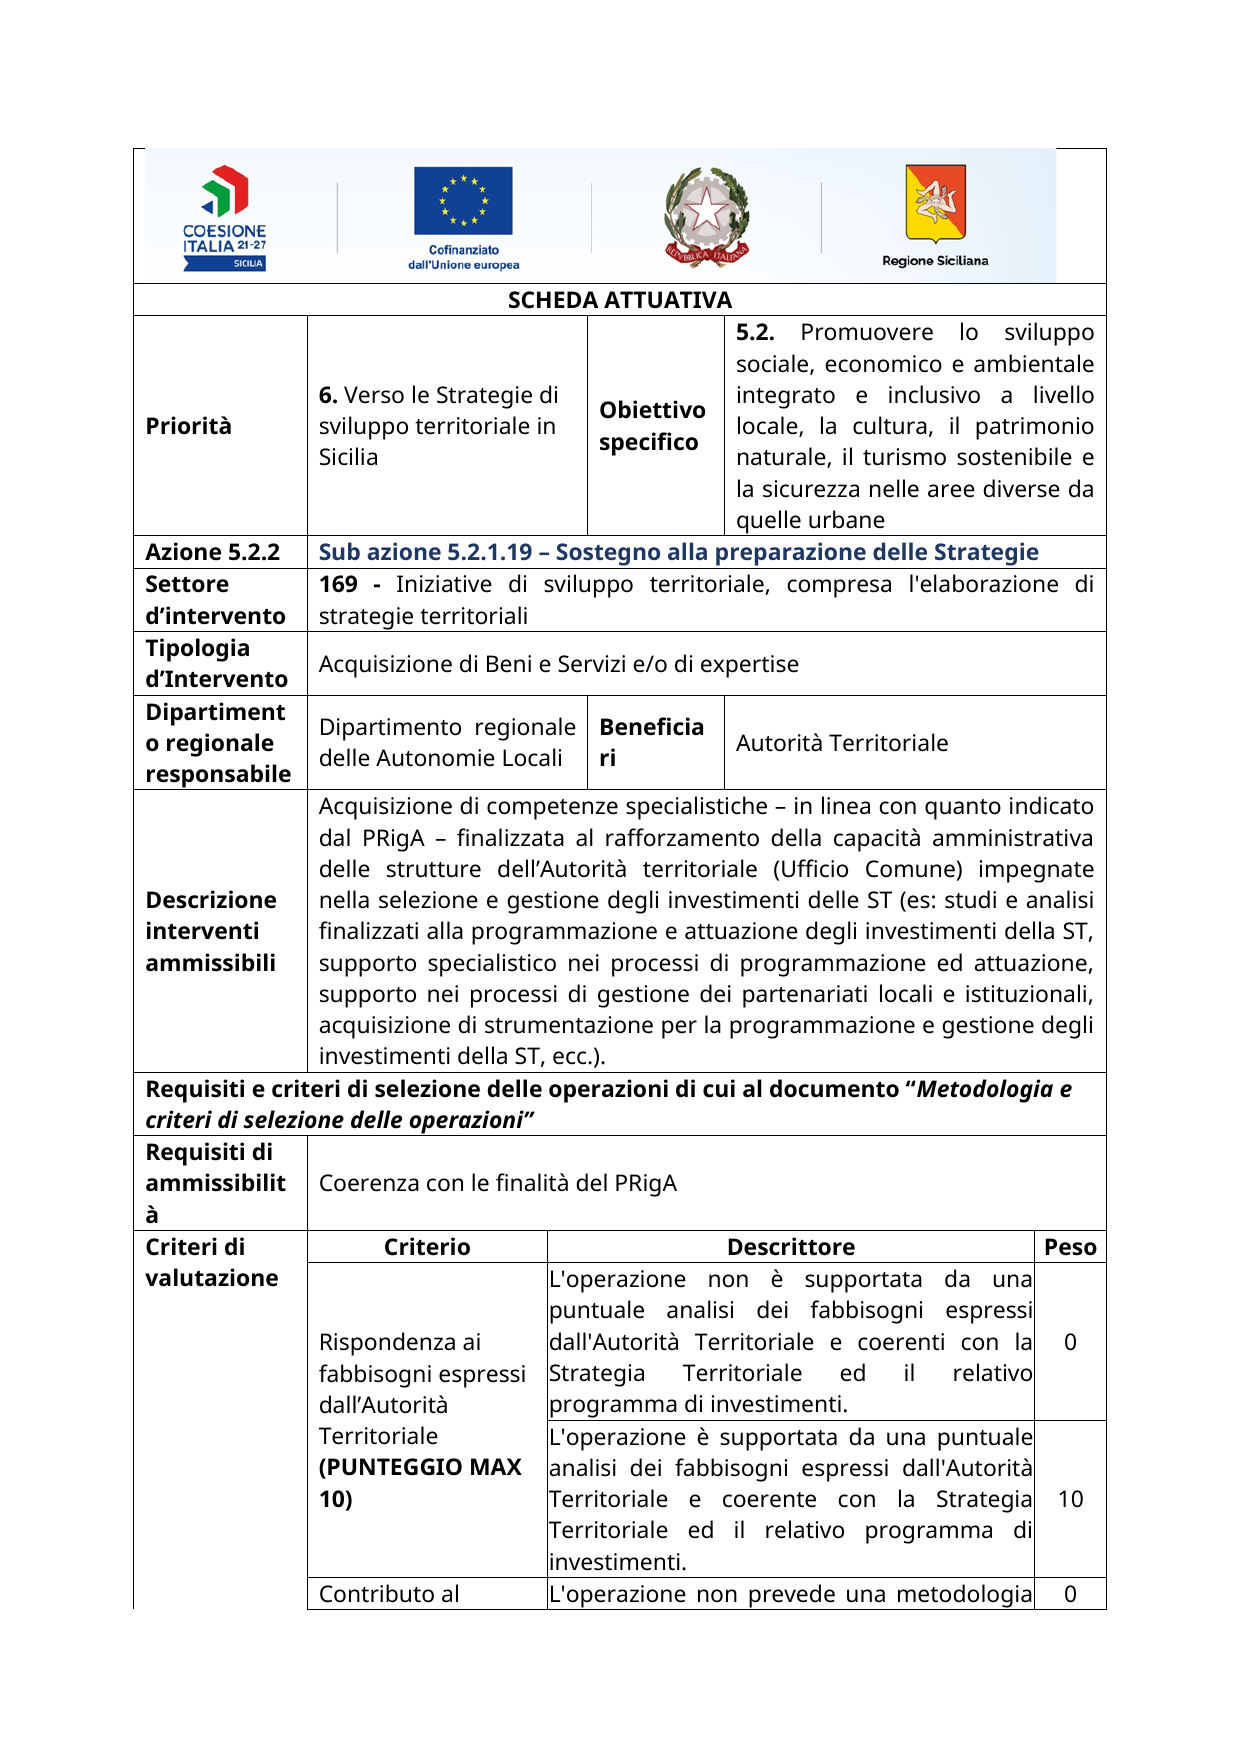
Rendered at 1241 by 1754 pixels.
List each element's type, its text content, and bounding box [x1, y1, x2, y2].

table_cell Tipologia d’Intervento [134, 632, 307, 694]
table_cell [308, 1578, 547, 1609]
table_cell Requisiti di ammissibilità [134, 1136, 307, 1230]
table_cell 169 - Iniziative di sviluppo territoriale, compresa l'elaborazione di strategie territoriali [308, 569, 1106, 631]
table_cell 10 [1035, 1421, 1106, 1577]
table_cell Rispondenza ai fabbisogni espressi dall’Autorità Territoriale (PUNTEGGIO MAX 10) [308, 1263, 547, 1577]
table_cell Requisiti e criteri di selezione delle operazioni di cui al documento “Metodologia e criteri di selezione delle operazioni” [134, 1073, 1106, 1135]
table_cell 5.2. Promuovere lo sviluppo sociale, economico e ambientale integrato e inclusivo a livello locale, la cultura, il patrimonio naturale, il turismo sostenibile e la sicurezza nelle aree diverse da quelle urbane [725, 316, 1106, 535]
table_cell Acquisizione di Beni e Servizi e/o di expertise [308, 632, 1106, 694]
table_cell Autorità Territoriale [725, 696, 1106, 789]
picture [145, 148, 1057, 283]
table_cell 6. Verso le Strategie di sviluppo territoriale in Sicilia [308, 316, 587, 535]
table_header [134, 149, 145, 283]
table_cell Acquisizione di competenze specialistiche – in linea con quanto indicato dal PRigA – finalizzata al rafforzamento della capacità amministrativa delle strutture dell’Autorità territoriale (Ufficio Comune) impegnate nella selezione e gestione degli investimenti delle ST (es: studi e analisi finalizzati alla programmazione e attuazione degli investimenti della ST, supporto specialistico nei processi di programmazione ed attuazione, supporto nei processi di gestione dei partenariati locali e istituzionali, acquisizione di strumentazione per la programmazione e gestione degli investimenti della ST, ecc.). [308, 790, 1106, 1072]
table_cell Sub azione 5.2.1.19 – Sostegno alla preparazione delle Strategie [308, 536, 1106, 567]
table_cell 0 [1035, 1263, 1106, 1419]
table_cell Beneficiari [588, 696, 724, 789]
table_cell Dipartimento regionale responsabile [134, 696, 307, 789]
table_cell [548, 1578, 1034, 1609]
table_cell Descrizione interventi ammissibili [134, 790, 307, 1072]
table_header [1057, 149, 1106, 283]
table_cell Coerenza con le finalità del PRigA [308, 1136, 1106, 1230]
table_cell SCHEDA ATTUATIVA [134, 284, 1106, 315]
table_cell Priorità [134, 316, 307, 535]
table_cell Obiettivo specifico [588, 316, 724, 535]
table_cell Criterio [308, 1231, 547, 1262]
table_cell Dipartimento regionale delle Autonomie Locali [308, 696, 587, 789]
table_cell Peso [1035, 1231, 1106, 1262]
table_cell Settore d’intervento [134, 569, 307, 631]
table_cell Descrittore [548, 1231, 1034, 1262]
table_cell L'operazione è supportata da una puntuale analisi dei fabbisogni espressi dall'Autorità Territoriale e coerente con la Strategia Territoriale ed il relativo programma di investimenti. [548, 1421, 1034, 1577]
table_cell Azione 5.2.2 [134, 536, 307, 567]
table_cell L'operazione non è supportata da una puntuale analisi dei fabbisogni espressi dall'Autorità Territoriale e coerenti con la Strategia Territoriale ed il relativo programma di investimenti. [548, 1263, 1034, 1419]
table_cell 0 [1035, 1578, 1106, 1609]
table_cell Criteri di valutazione [134, 1231, 307, 1609]
